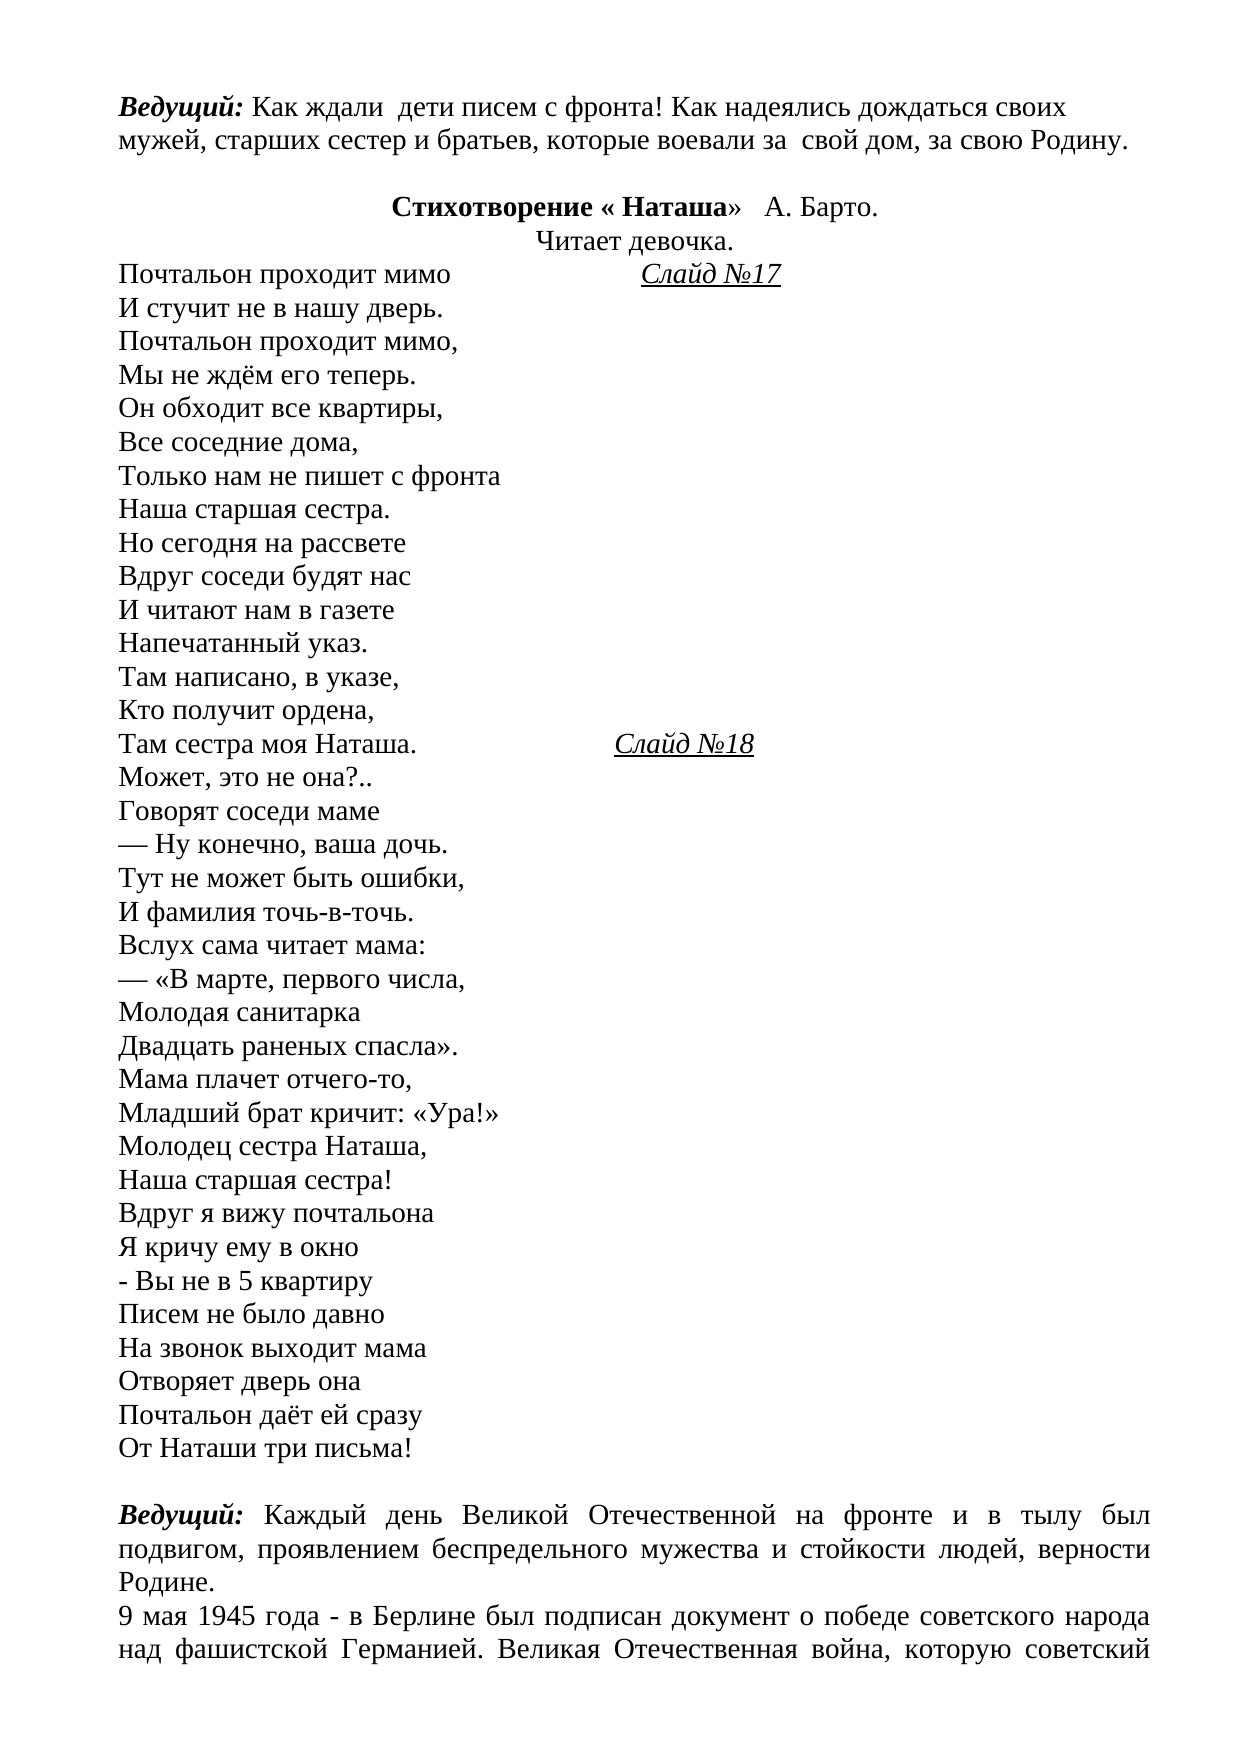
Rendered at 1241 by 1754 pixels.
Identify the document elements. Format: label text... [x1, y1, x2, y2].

text — «В марте, первого числа, [118, 961, 1152, 994]
text Мама плачет отчего-то, [118, 1061, 1152, 1095]
text Но сегодня на рассвете [118, 525, 1152, 558]
text Молодец сестра Наташа, [118, 1128, 1152, 1162]
text И фамилия точь-в-точь. [118, 894, 1152, 927]
text Писем не было давно [118, 1296, 1152, 1330]
text Мы не ждём его теперь. [118, 357, 1152, 391]
text Отворяет дверь она [118, 1363, 1152, 1397]
text Почтальон даёт ей сразу [118, 1397, 1152, 1430]
text Ведущий: Как ждали дети писем с фронта! Как надеялись дождаться своих мужей, старших сестер и братьев, которые воевали за свой дом, за свою Родину. [118, 89, 1152, 156]
text Тут не может быть ошибки, [118, 860, 1152, 894]
text Младший брат кричит: «Ура!» [118, 1095, 1152, 1128]
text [118, 1598, 1152, 1665]
text Я кричу ему в окно [118, 1229, 1152, 1263]
text На звонок выходит мама [118, 1330, 1152, 1363]
text Говорят соседи маме [118, 793, 1152, 827]
text Только нам не пишет с фронта [118, 458, 1152, 491]
text Вслух сама читает мама: [118, 927, 1152, 961]
text Кто получит ордена, [118, 692, 1152, 726]
text Вдруг я вижу почтальона [118, 1196, 1152, 1229]
text И читают нам в газете [118, 592, 1152, 625]
text Почтальон проходит мимо Слайд №17 [118, 256, 1152, 290]
text От Наташи три письма! [118, 1430, 1152, 1464]
text Стихотворение « Наташа» А. Барто. [118, 189, 1152, 223]
text Наша старшая сестра! [118, 1162, 1152, 1196]
text Там написано, в указе, [118, 659, 1152, 692]
text Он обходит все квартиры, [118, 391, 1152, 424]
text Двадцать раненых спасла». [118, 1028, 1152, 1061]
text Почтальон проходит мимо, [118, 323, 1152, 357]
text И стучит не в нашу дверь. [118, 290, 1152, 323]
text Вдруг соседи будят нас [118, 558, 1152, 592]
text — Ну конечно, ваша дочь. [118, 827, 1152, 860]
text Наша старшая сестра. [118, 491, 1152, 525]
text Молодая санитарка [118, 994, 1152, 1028]
text Напечатанный указ. [118, 625, 1152, 659]
text Может, это не она?.. [118, 759, 1152, 793]
text Там сестра моя Наташа. Слайд №18 [118, 726, 1152, 759]
text - Вы не в 5 квартиру [118, 1263, 1152, 1296]
text Ведущий: Каждый день Великой Отечественной на фронте и в тылу был подвигом, проявлением беспредельного мужества и стойкости людей, верности Родине. [118, 1497, 1152, 1598]
text Читает девочка. [118, 223, 1152, 256]
text Все соседние дома, [118, 424, 1152, 458]
